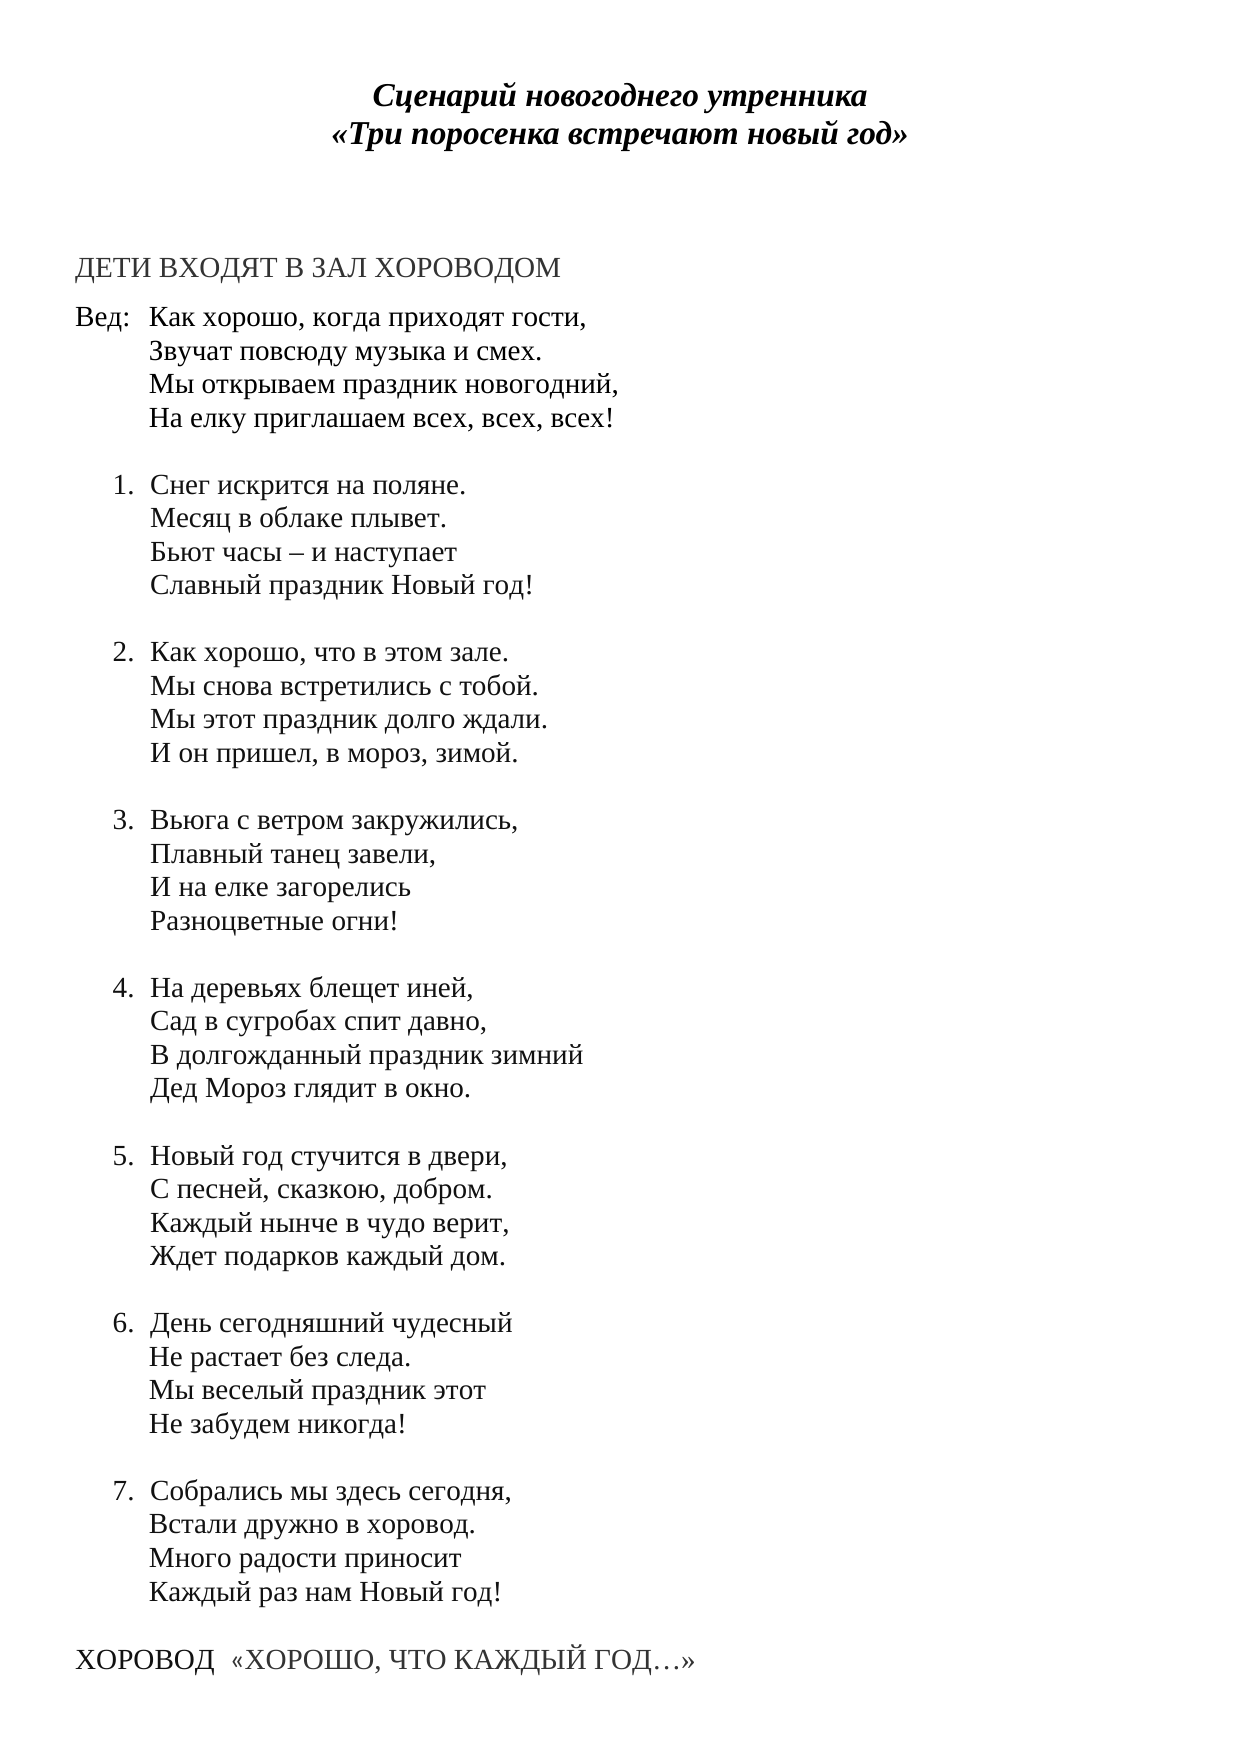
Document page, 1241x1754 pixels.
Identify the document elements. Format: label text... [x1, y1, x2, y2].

text Разноцветные огни! [150, 903, 1165, 936]
text И он пришел, в мороз, зимой. [150, 735, 1165, 769]
text С песней, сказкою, добром. [150, 1171, 1165, 1205]
text «Три поросенка встречают новый год» [75, 113, 1165, 152]
list Вьюга с ветром закружились, [112, 802, 1165, 836]
list Как хорошо, что в этом зале. [112, 634, 1165, 668]
text Каждый раз нам Новый год! [75, 1574, 1165, 1607]
text ХОРОВОД «ХОРОШО, ЧТО КАЖДЫЙ ГОД…» [75, 1641, 1165, 1676]
text Бьют часы – и наступает [150, 534, 1165, 567]
text На елку приглашаем всех, всех, всех! [75, 400, 1165, 433]
list На деревьях блещет иней, [112, 970, 1165, 1003]
text Мы веселый праздник этот [75, 1372, 1165, 1406]
text Месяц в облаке плывет. [150, 500, 1165, 534]
list Снег искрится на поляне. [112, 467, 1165, 500]
list Собрались мы здесь сегодня, [112, 1473, 1165, 1507]
text В долгожданный праздник зимний [150, 1037, 1165, 1071]
text Плавный танец завели, [150, 836, 1165, 869]
text ДЕТИ ВХОДЯТ В ЗАЛ ХОРОВОДОМ [75, 250, 1165, 283]
list День сегодняшний чудесный [112, 1305, 1165, 1339]
text Мы снова встретились с тобой. [150, 668, 1165, 702]
text Славный праздник Новый год! [150, 567, 1165, 601]
text Сценарий новогоднего утренника [75, 75, 1165, 113]
text Вед: Как хорошо, когда приходят гости, [75, 299, 1165, 333]
text Встали дружно в хоровод. [75, 1507, 1165, 1540]
text Мы этот праздник долго ждали. [150, 702, 1165, 735]
text Много радости приносит [75, 1540, 1165, 1574]
text Сад в сугробах спит давно, [150, 1003, 1165, 1037]
text Ждет подарков каждый дом. [150, 1238, 1165, 1272]
list Новый год стучится в двери, [112, 1138, 1165, 1171]
text Не забудем никогда! [75, 1406, 1165, 1439]
text Не растает без следа. [75, 1339, 1165, 1372]
text Звучат повсюду музыка и смех. [75, 333, 1165, 366]
text Дед Мороз глядит в окно. [150, 1071, 1165, 1104]
text Каждый нынче в чудо верит, [150, 1205, 1165, 1238]
text И на елке загорелись [150, 869, 1165, 903]
text Мы открываем праздник новогодний, [75, 366, 1165, 400]
